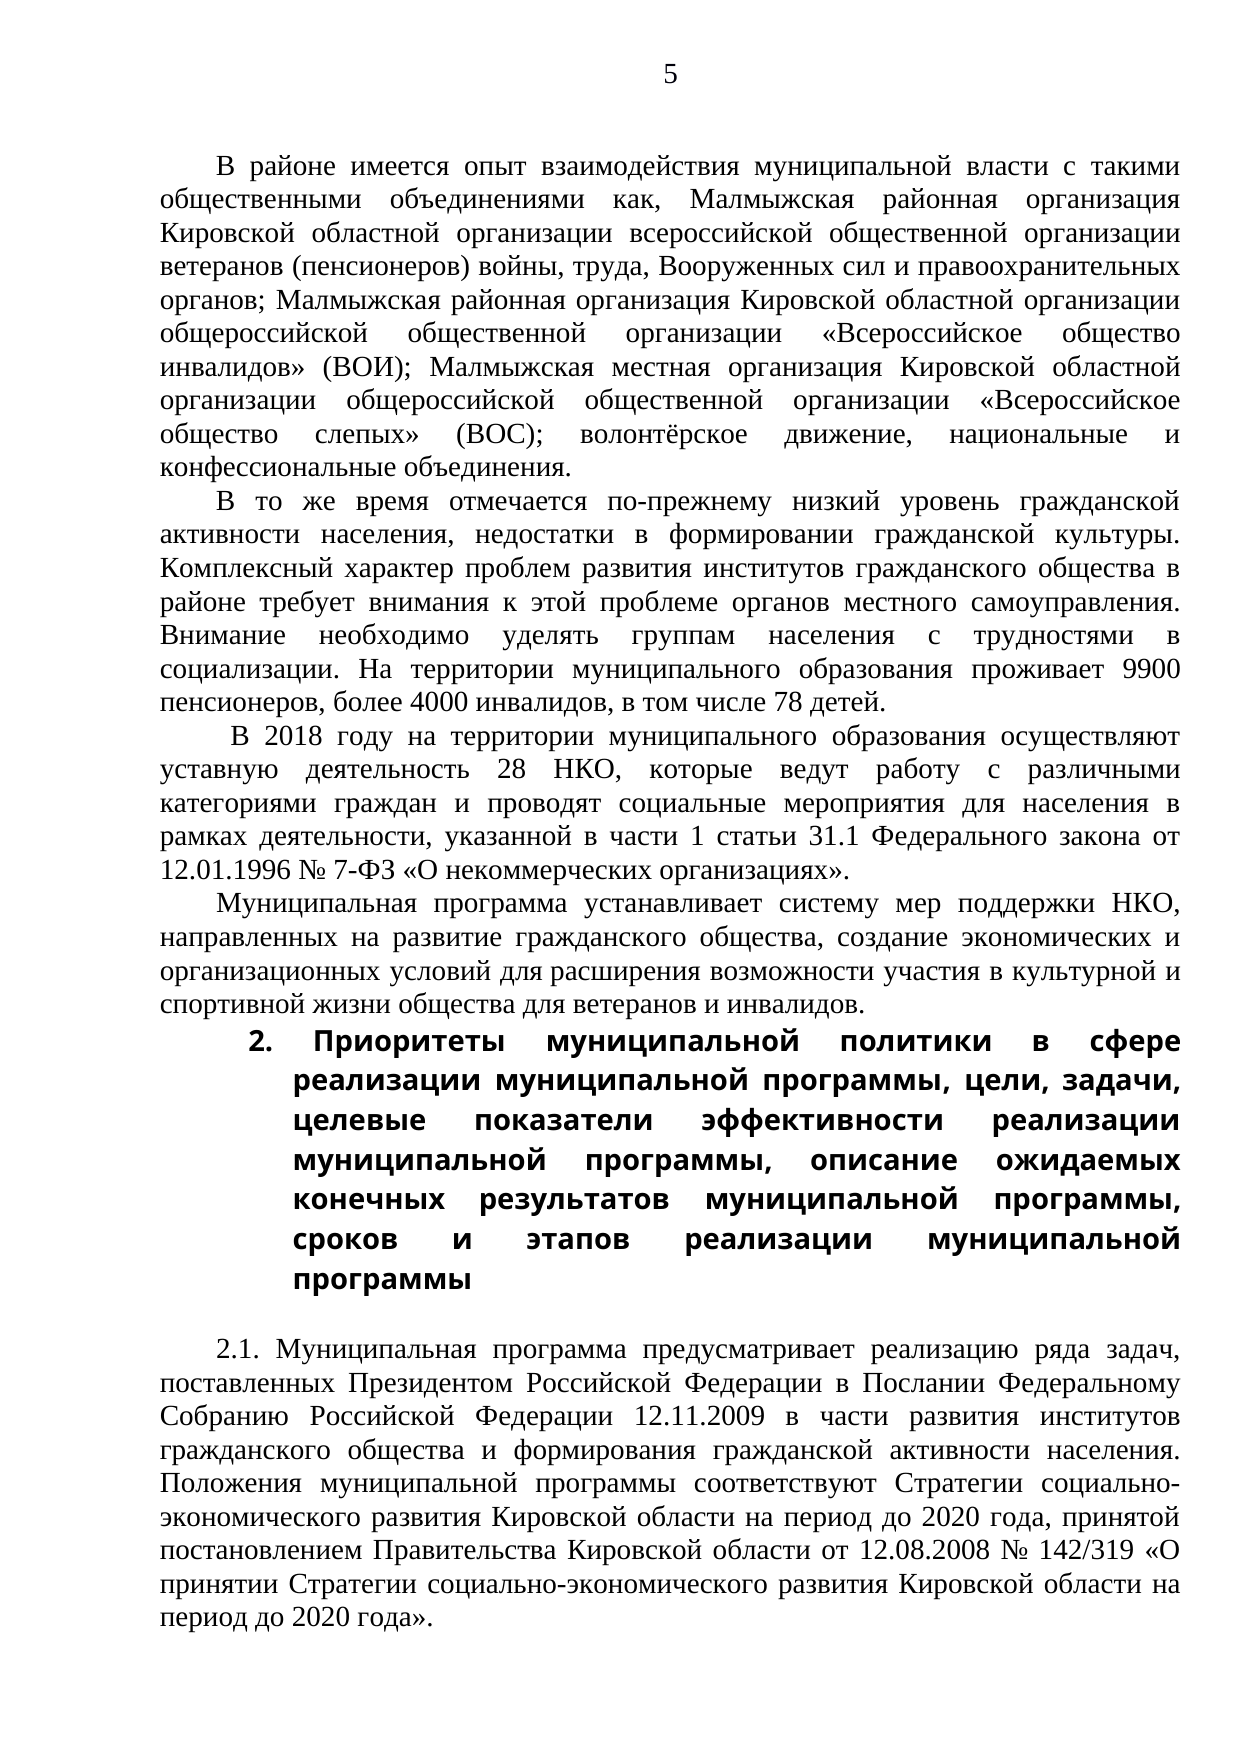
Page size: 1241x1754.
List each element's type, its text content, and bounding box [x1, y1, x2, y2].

text 2.1. Муниципальная программа предусматривает реализацию ряда задач, поставленных Президентом Российской Федерации в Послании Федеральному Собранию Российской Федерации 12.11.2009 в части развития институтов гражданского общества и формирования гражданской активности населения. Положения муниципальной программы соответствуют Стратегии социально-экономического развития Кировской области на период до 2020 года, принятой постановлением Правительства Кировской области от 12.08.2008 № 142/319 «О принятии Стратегии социально-экономического развития Кировской области на период до 2020 года». [159, 1331, 1181, 1633]
text Муниципальная программа устанавливает систему мер поддержки НКО, направленных на развитие гражданского общества, создание экономических и организационных условий для расширения возможности участия в культурной и спортивной жизни общества для ветеранов и инвалидов. [159, 886, 1181, 1020]
text В то же время отмечается по-прежнему низкий уровень гражданской активности населения, недостатки в формировании гражданской культуры. Комплексный характер проблем развития институтов гражданского общества в районе требует внимания к этой проблеме органов местного самоуправления. Внимание необходимо уделять группам населения с трудностями в социализации. На территории муниципального образования проживает 9900 пенсионеров, более 4000 инвалидов, в том числе 78 детей. [159, 483, 1181, 718]
text В районе имеется опыт взаимодействия муниципальной власти с такими общественными объединениями как, Малмыжская районная организация Кировской областной организации всероссийской общественной организации ветеранов (пенсионеров) войны, труда, Вооруженных сил и правоохранительных органов; Малмыжская районная организация Кировской областной организации общероссийской общественной организации «Всероссийское общество инвалидов» (ВОИ); Малмыжская местная организация Кировской областной организации общероссийской общественной организации «Всероссийское общество слепых» (ВОС); волонтёрское движение, национальные и конфессиональные объединения. [159, 148, 1181, 483]
text В 2018 году на территории муниципального образования осуществляют уставную деятельность 28 НКО, которые ведут работу с различными категориями граждан и проводят социальные мероприятия для населения в рамках деятельности, указанной в части 1 статьи 31.1 Федерального закона от 12.01.1996 № 7-ФЗ «О некоммерческих организациях». [159, 718, 1181, 886]
text 2. Приоритеты муниципальной политики в сфере реализации муниципальной программы, цели, задачи, целевые показатели эффективности реализации муниципальной программы, описание ожидаемых конечных результатов муниципальной программы, сроков и этапов реализации муниципальной программы [248, 1020, 1181, 1298]
